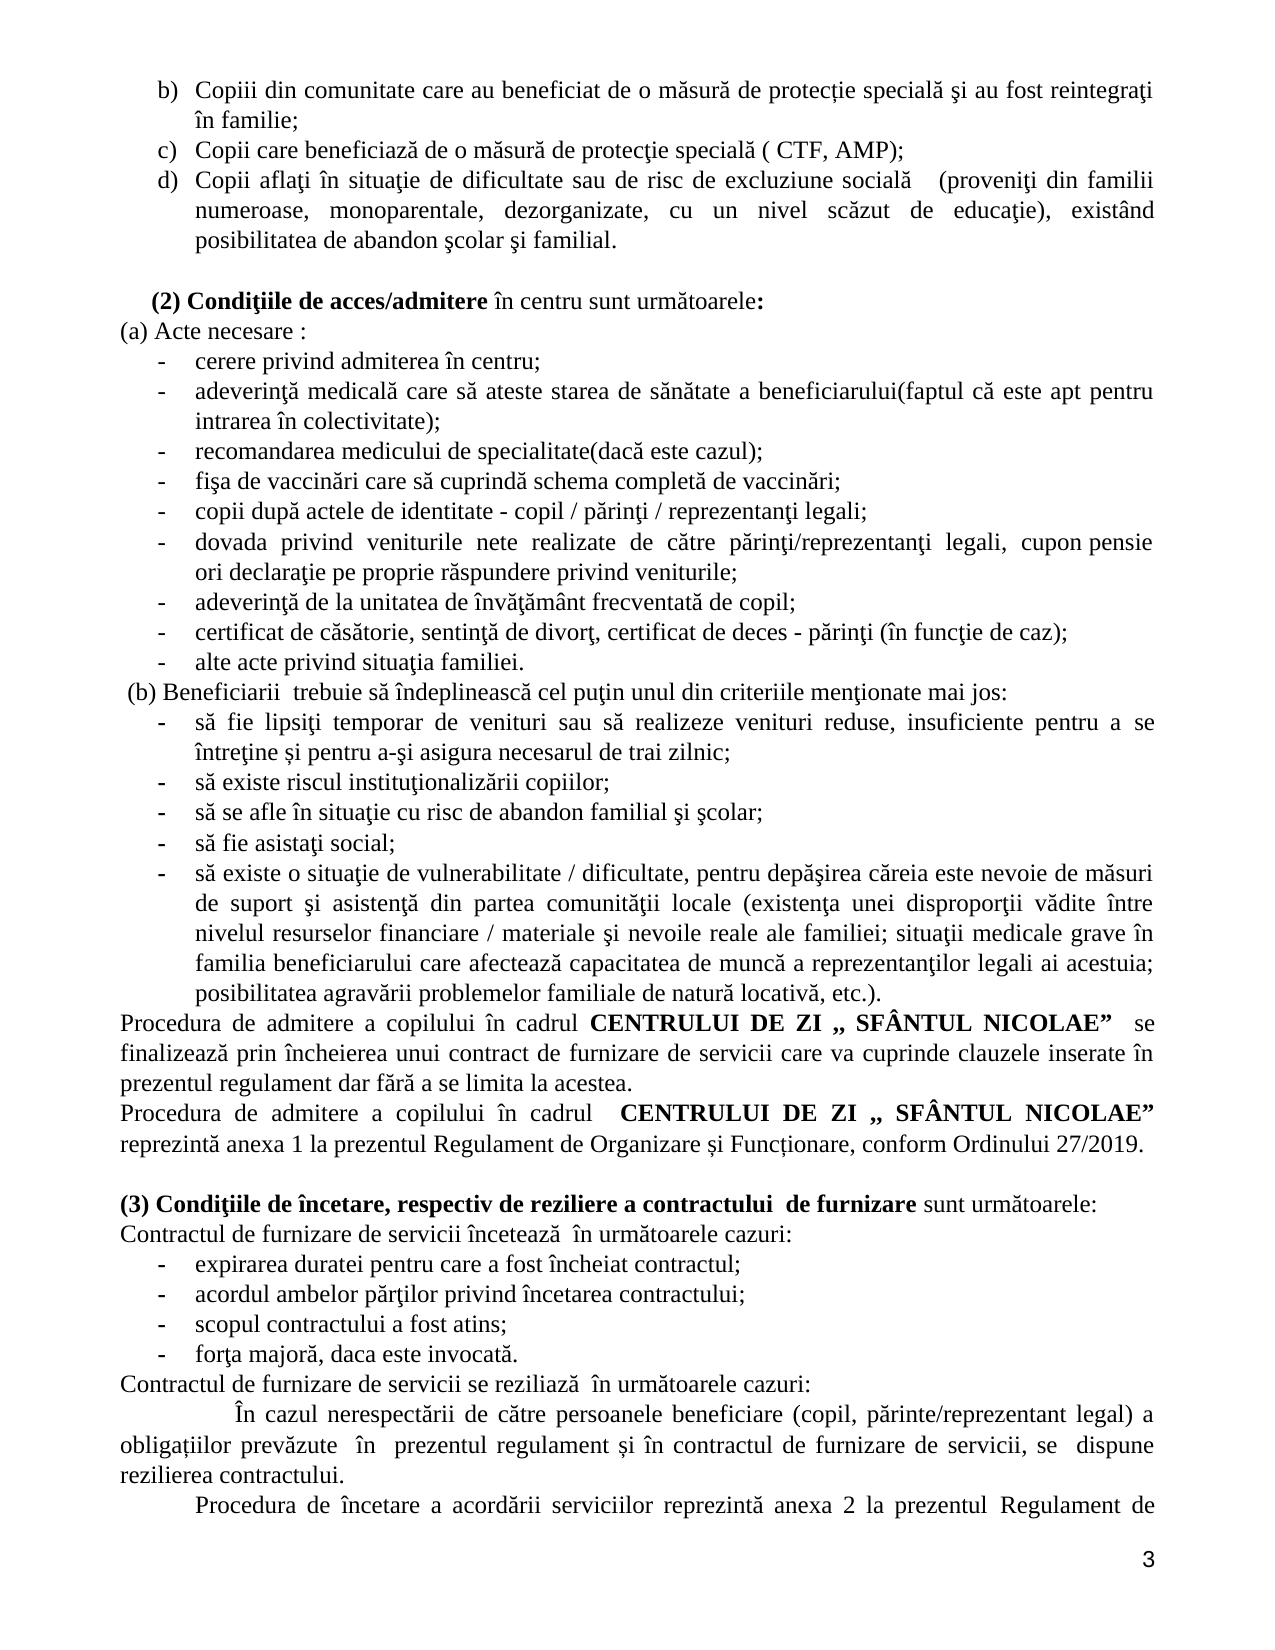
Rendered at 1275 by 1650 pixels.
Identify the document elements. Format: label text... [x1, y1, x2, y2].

list forţa majoră, daca este invocată. [157, 1339, 1155, 1368]
text Contractul de furnizare de servicii se reziliază în următoarele cazuri: [120, 1369, 1155, 1398]
list să fie lipsiţi temporar de venituri sau să realizeze venituri reduse, insuficiente pentru a se întreţine și pentru a-şi asigura necesarul de trai zilnic; [157, 707, 1155, 766]
text (2) Condiţiile de acces/admitere în centru sunt următoarele: [120, 286, 1155, 314]
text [120, 1490, 1155, 1519]
text (a) Acte necesare : [120, 316, 1155, 344]
list Copii aflaţi în situaţie de dificultate sau de risc de excluziune socială (proveniţi din familii numeroase, monoparentale, dezorganizate, cu un nivel scăzut de educaţie), existând posibilitatea de abandon şcolar şi familial. [157, 165, 1155, 254]
list adeverinţă de la unitatea de învăţământ frecventată de copil; [157, 587, 1155, 616]
list cerere privind admiterea în centru; [157, 346, 1155, 375]
text (3) Condiţiile de încetare, respectiv de reziliere a contractului de furnizare sunt următoarele: [120, 1189, 1155, 1218]
text Procedura de admitere a copilului în cadrul CENTRULUI DE ZI ,, SFÂNTUL NICOLAE” se finalizează prin încheierea unui contract de furnizare de servicii care va cuprinde clauzele inserate în prezentul regulament dar fără a se limita la acestea. [120, 1008, 1155, 1097]
text Contractul de furnizare de servicii încetează în următoarele cazuri: [120, 1219, 1155, 1248]
list să fie asistaţi social; [157, 828, 1155, 856]
list să se afle în situaţie cu risc de abandon familial şi şcolar; [157, 797, 1155, 826]
list să existe o situaţie de vulnerabilitate / dificultate, pentru depăşirea căreia este nevoie de măsuri de suport şi asistenţă din partea comunităţii locale (existenţa unei disproporţii vădite între nivelul resurselor financiare / materiale şi nevoile reale ale familiei; situaţii medicale grave în familia beneficiarului care afectează capacitatea de muncă a reprezentanţilor legali ai acestuia; posibilitatea agravării problemelor familiale de natură locativă, etc.). [157, 858, 1155, 1007]
text (b) Beneficiarii trebuie să îndeplinească cel puţin unul din criteriile menţionate mai jos: [120, 677, 1155, 706]
list scopul contractului a fost atins; [157, 1309, 1155, 1338]
list Copii care beneficiază de o măsură de protecţie specială ( CTF, AMP); [157, 135, 1155, 164]
list recomandarea medicului de specialitate(dacă este cazul); [157, 436, 1155, 465]
list certificat de căsătorie, sentinţă de divorţ, certificat de deces - părinţi (în funcţie de caz); [157, 617, 1155, 646]
text În cazul nerespectării de către persoanele beneficiare (copil, părinte/reprezentant legal) a obligațiilor prevăzute în prezentul regulament și în contractul de furnizare de servicii, se dispune rezilierea contractului. [120, 1399, 1155, 1488]
list dovada privind veniturile nete realizate de către părinţi/reprezentanţi legali, cupon pensie ori declaraţie pe proprie răspundere privind veniturile; [157, 527, 1155, 585]
text Procedura de admitere a copilului în cadrul CENTRULUI DE ZI ,, SFÂNTUL NICOLAE” reprezintă anexa 1 la prezentul Regulament de Organizare și Funcționare, conform Ordinului 27/2019. [120, 1098, 1155, 1157]
list expirarea duratei pentru care a fost încheiat contractul; [157, 1249, 1155, 1278]
list acordul ambelor părţilor privind încetarea contractului; [157, 1279, 1155, 1308]
list Copiii din comunitate care au beneficiat de o măsură de protecție specială şi au fost reintegraţi în familie; [157, 75, 1155, 134]
list fişa de vaccinări care să cuprindă schema completă de vaccinări; [157, 466, 1155, 495]
list să existe riscul instituţionalizării copiilor; [157, 767, 1155, 796]
list adeverinţă medicală care să ateste starea de sănătate a beneficiarului(faptul că este apt pentru intrarea în colectivitate); [157, 376, 1155, 435]
list alte acte privind situaţia familiei. [157, 647, 1155, 676]
list copii după actele de identitate - copil / părinţi / reprezentanţi legali; [157, 496, 1155, 525]
